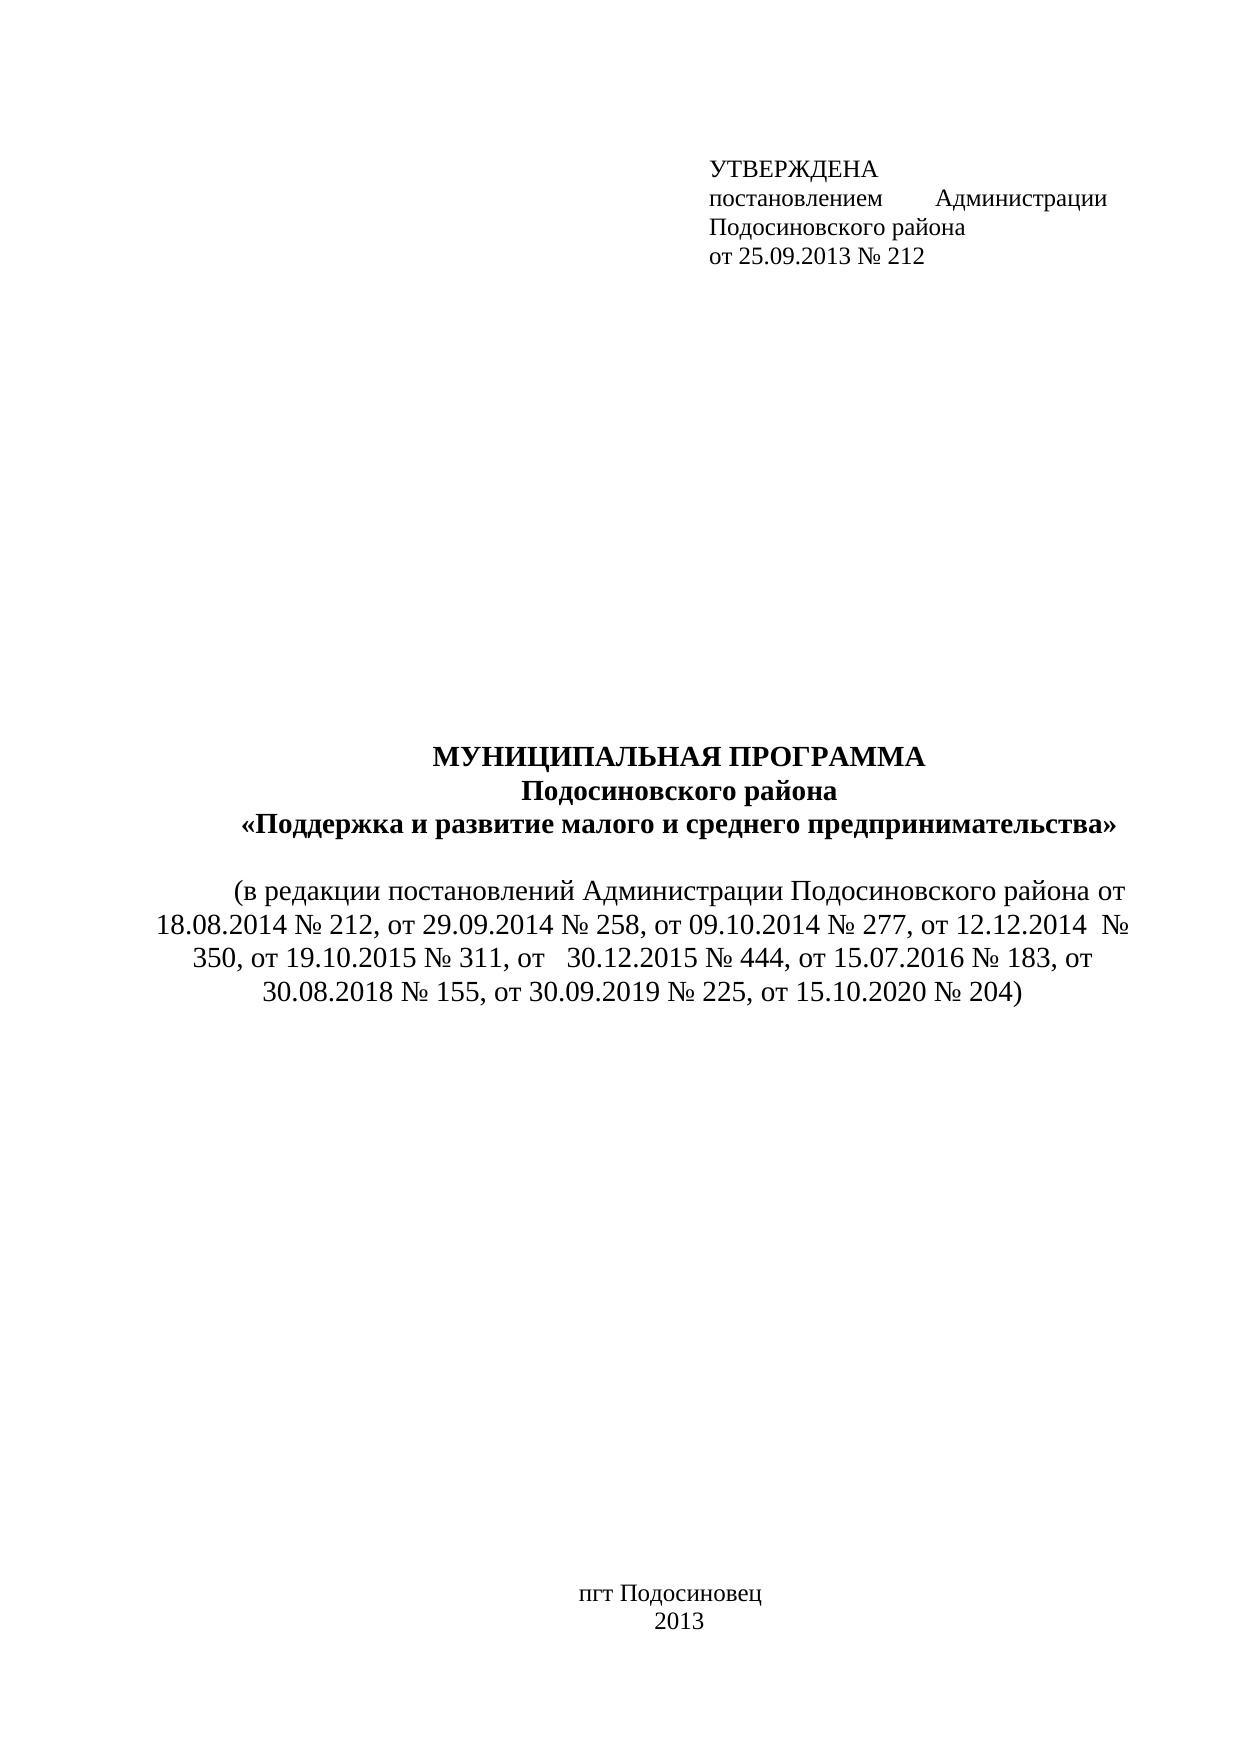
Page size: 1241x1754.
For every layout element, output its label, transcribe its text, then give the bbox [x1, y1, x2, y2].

text Подосиновского района [133, 773, 1152, 806]
text пгт Подосиновец [133, 1578, 1152, 1606]
table_header УТВЕРЖДЕНА постановлением Администрации Подосиновского района от 25.09.2013 № 212 [694, 155, 1119, 303]
text МУНИЦИПАЛЬНАЯ ПРОГРАММА [133, 739, 1152, 773]
text 2013 [133, 1606, 1152, 1635]
text (в редакции постановлений Администрации Подосиновского района от 18.08.2014 № 212, от 29.09.2014 № 258, от 09.10.2014 № 277, от 12.12.2014 № 350, от 19.10.2015 № 311, от 30.12.2015 № 444, от 15.07.2016 № 183, от 30.08.2018 № 155, от 30.09.2019 № 225, от 15.10.2020 № 204) [133, 873, 1152, 1007]
text «Поддержка и развитие малого и среднего предпринимательства» [133, 806, 1152, 840]
